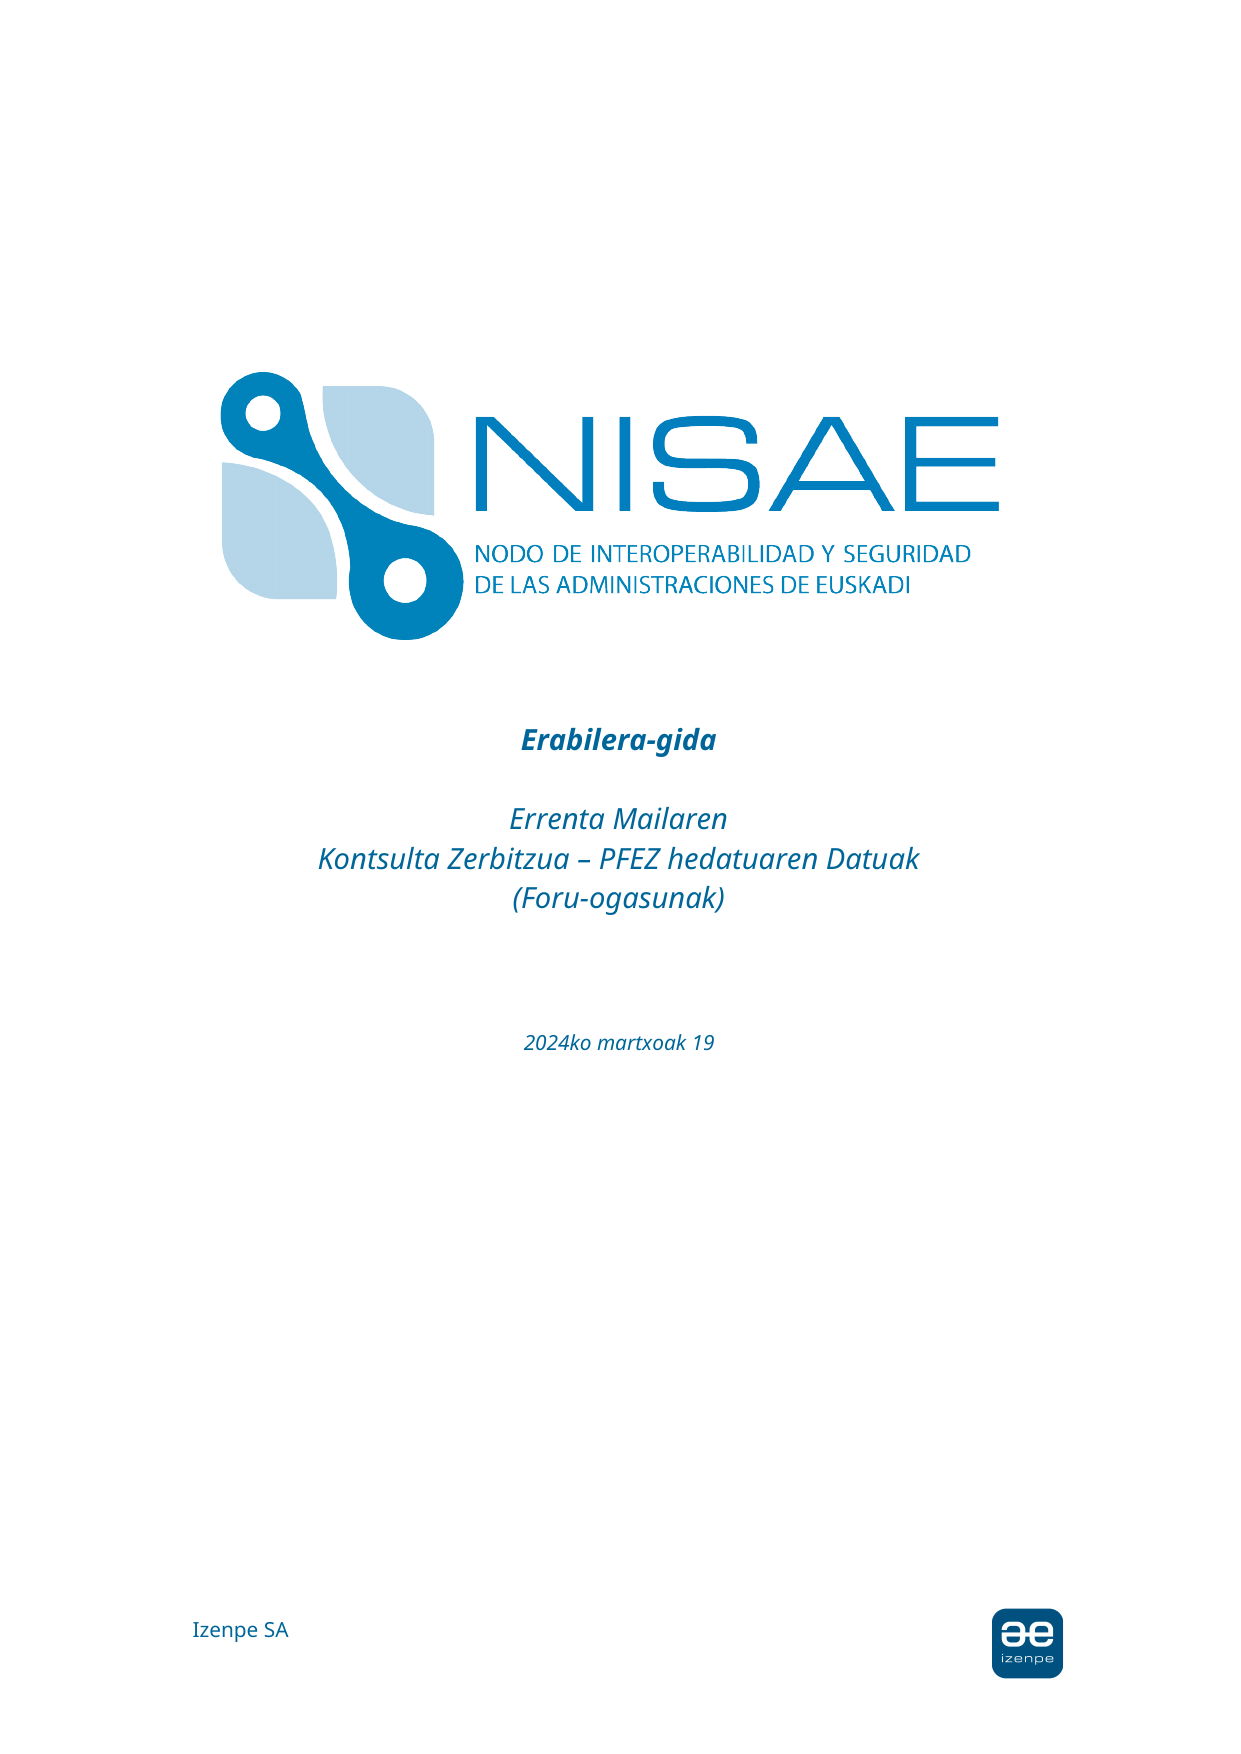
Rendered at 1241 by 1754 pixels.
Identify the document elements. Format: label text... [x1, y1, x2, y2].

text Kontsulta Zerbitzua – PFEZ hedatuaren Datuak [177, 838, 1063, 878]
text Erabilera-gida [177, 719, 1063, 759]
picture [178, 372, 391, 640]
picture [992, 1608, 1064, 1679]
picture [246, 396, 280, 430]
picture [384, 559, 426, 602]
text (Foru-ogasunak) [177, 878, 1063, 917]
text 2024ko martxoak 19 [177, 1028, 1063, 1056]
text Errenta Mailaren [177, 798, 1063, 838]
picture [274, 372, 1062, 640]
